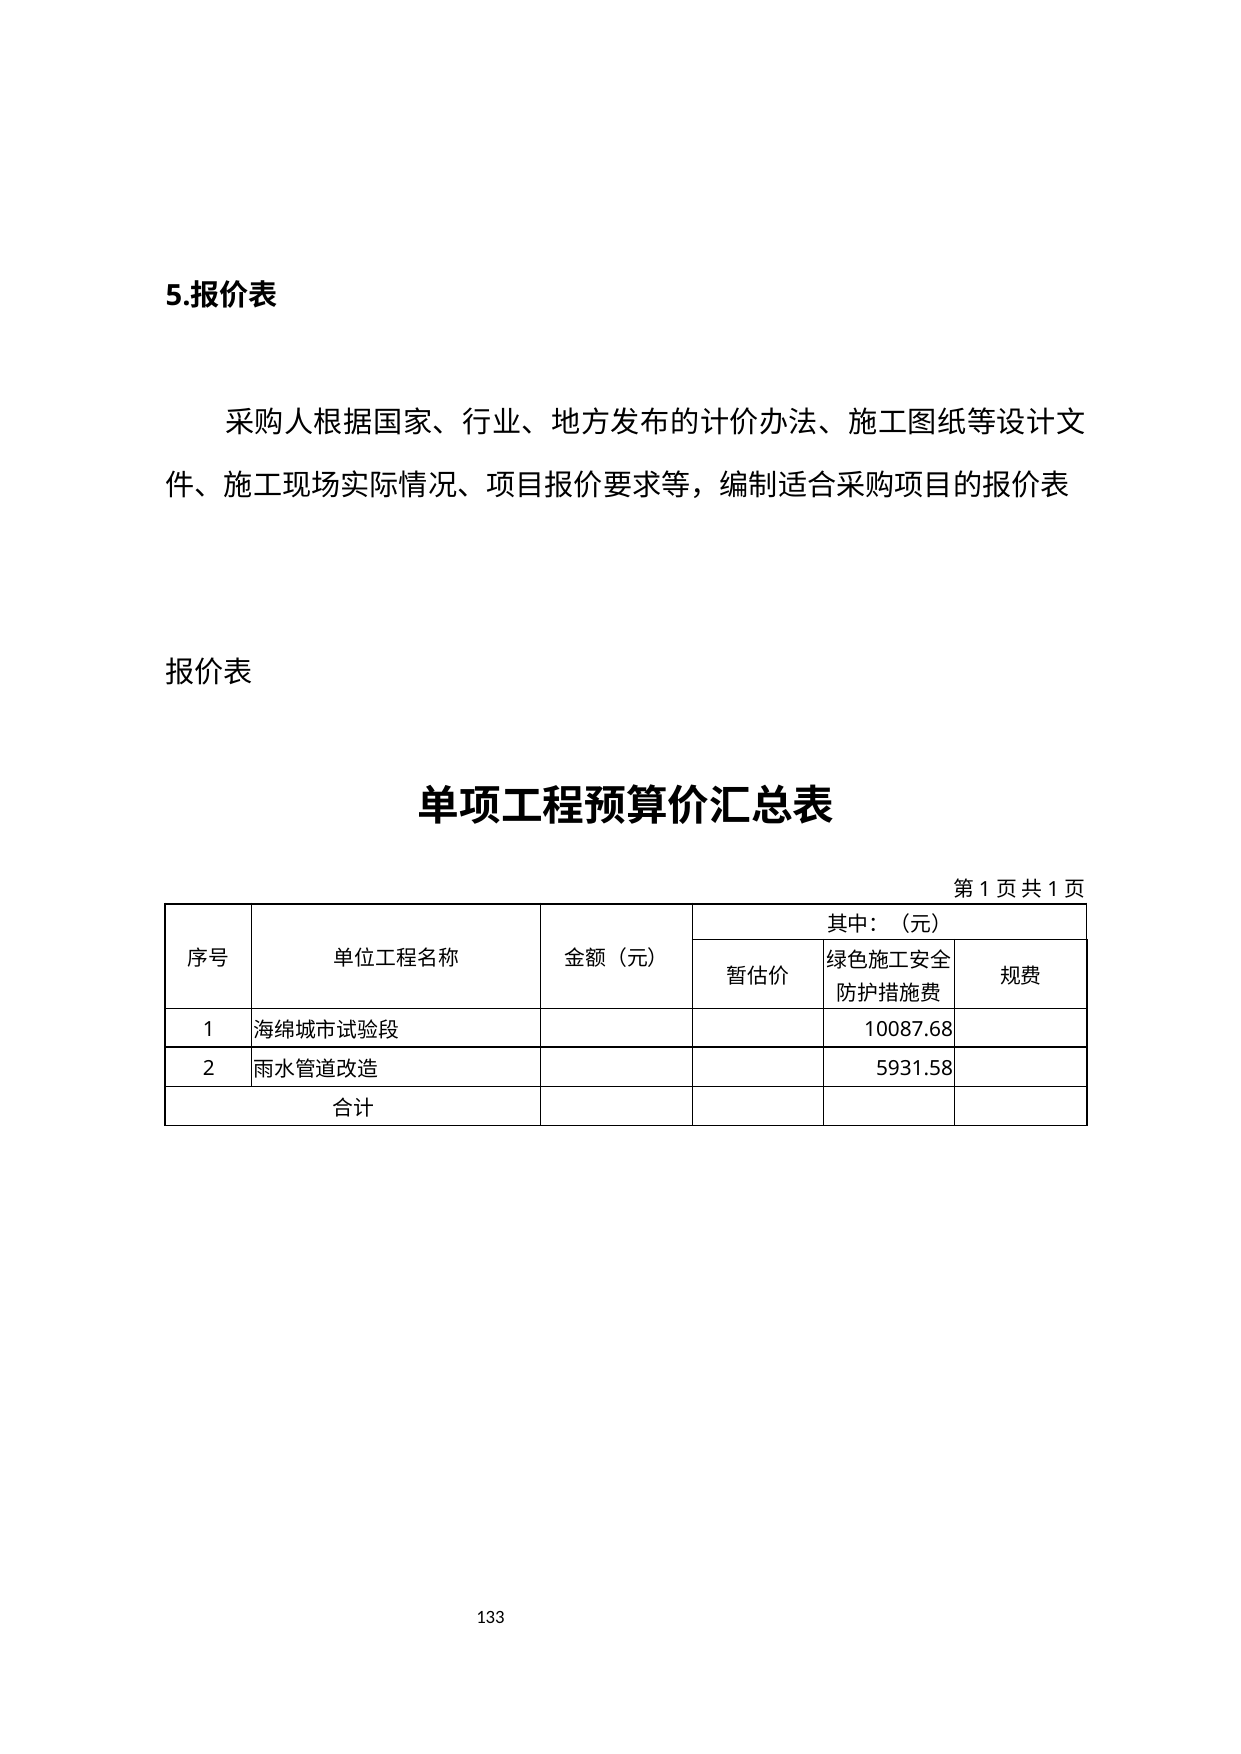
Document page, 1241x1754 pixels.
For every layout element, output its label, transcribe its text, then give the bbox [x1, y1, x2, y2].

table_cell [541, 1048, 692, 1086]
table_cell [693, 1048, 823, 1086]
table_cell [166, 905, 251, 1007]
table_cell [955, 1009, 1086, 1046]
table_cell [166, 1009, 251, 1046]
text 报价表 [165, 633, 1087, 695]
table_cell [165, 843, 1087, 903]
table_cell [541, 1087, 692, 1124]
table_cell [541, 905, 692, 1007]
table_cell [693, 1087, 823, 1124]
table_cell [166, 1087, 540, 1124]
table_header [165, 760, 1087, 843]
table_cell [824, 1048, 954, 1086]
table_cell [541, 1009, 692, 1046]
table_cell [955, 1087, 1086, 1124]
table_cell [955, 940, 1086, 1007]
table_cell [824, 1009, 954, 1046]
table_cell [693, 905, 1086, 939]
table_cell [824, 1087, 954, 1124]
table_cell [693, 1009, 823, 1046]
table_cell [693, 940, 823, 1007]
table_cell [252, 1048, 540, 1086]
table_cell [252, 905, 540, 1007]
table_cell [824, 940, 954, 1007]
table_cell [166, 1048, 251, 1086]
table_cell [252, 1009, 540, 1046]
subtitle 5.报价表 [165, 260, 1087, 325]
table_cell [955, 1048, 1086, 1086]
text 采购人根据国家、行业、地方发布的计价办法、施工图纸等设计文件、施工现场实际情况、项目报价要求等，编制适合采购项目的报价表 [165, 383, 1087, 508]
